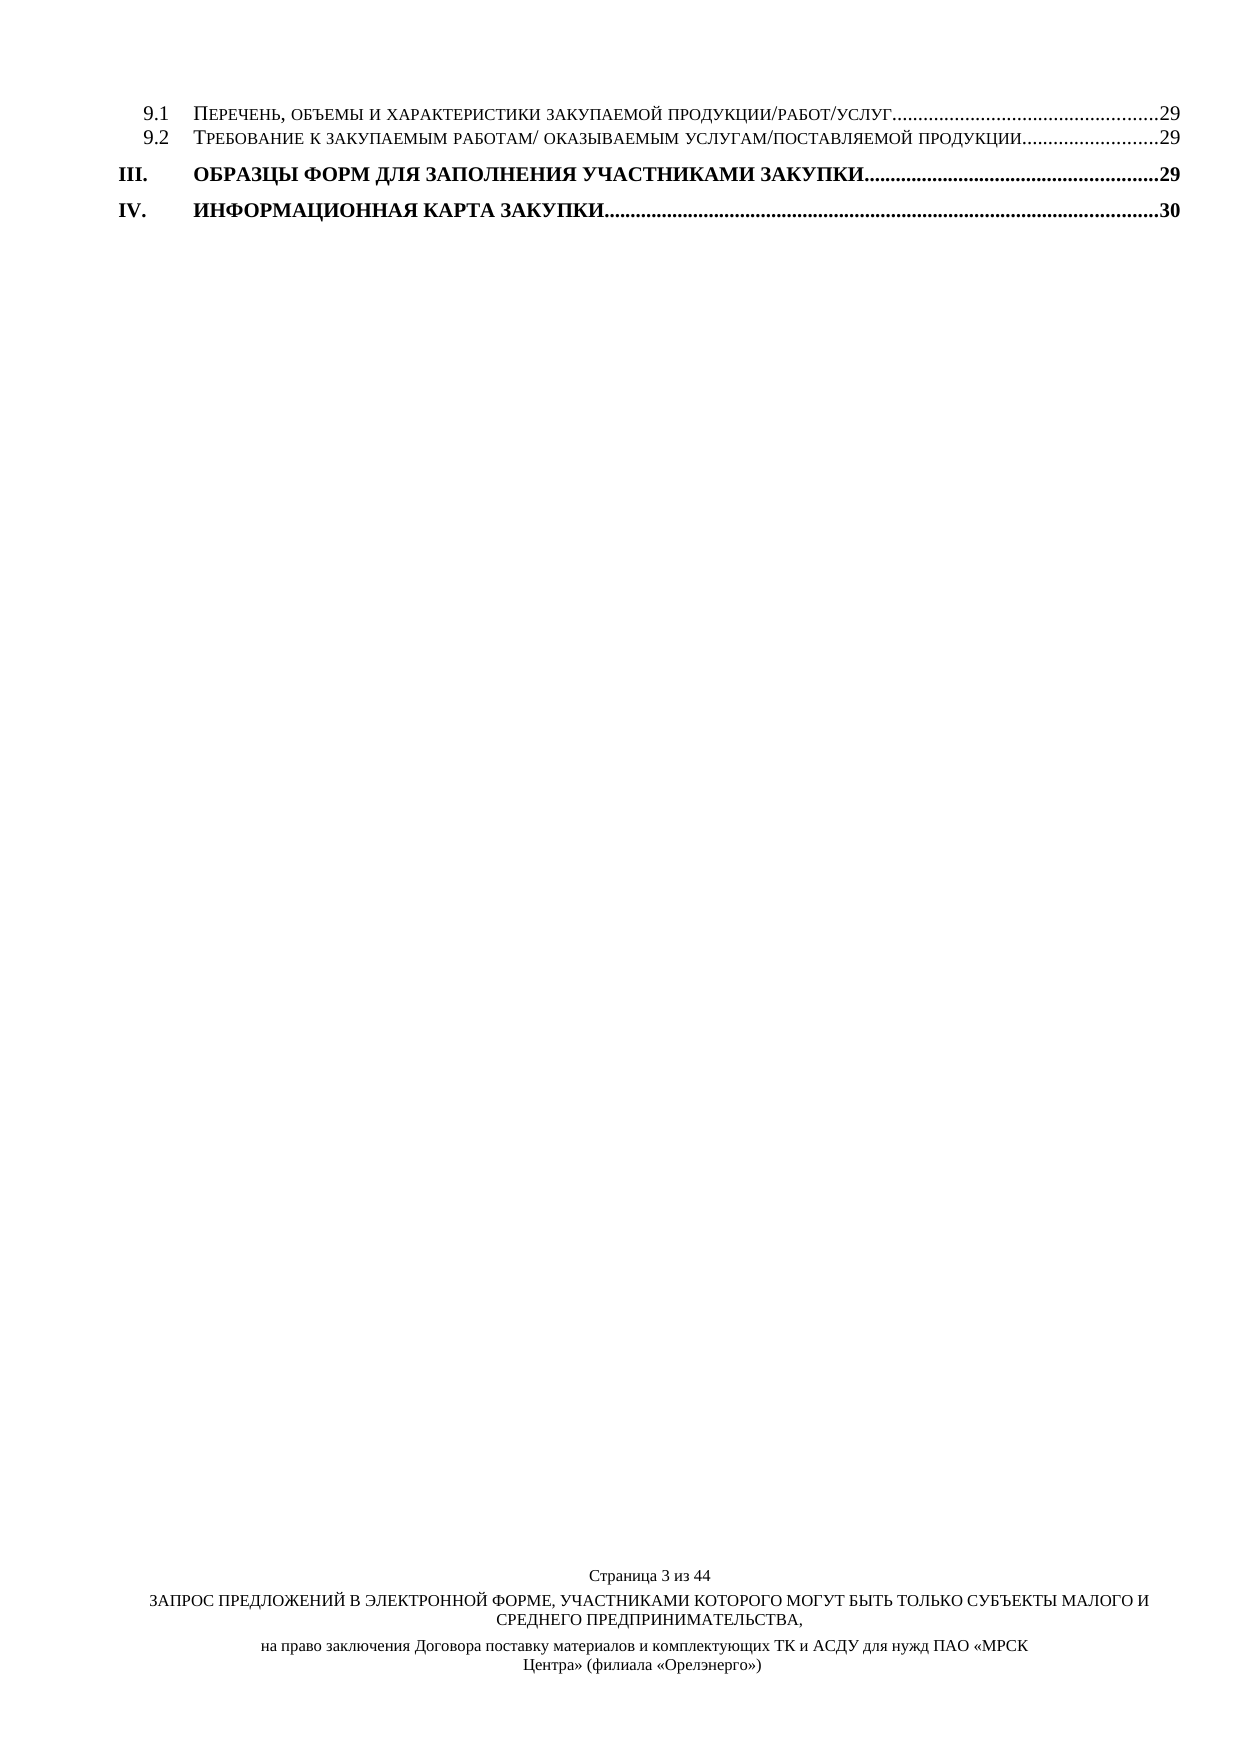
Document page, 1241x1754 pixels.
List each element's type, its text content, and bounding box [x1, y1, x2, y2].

text IV. ИНФОРМАЦИОННАЯ КАРТА ЗАКУПКИ 30 [118, 198, 1181, 222]
text 9.1 Перечень, объемы и характеристики закупаемой продукции/работ/услуг 29 [143, 101, 1181, 125]
text III. ОБРАЗЦЫ ФОРМ ДЛЯ ЗАПОЛНЕНИЯ УЧАСТНИКАМИ ЗАКУПКИ 29 [118, 162, 1181, 186]
text 9.2 Требование к закупаемым работам/ оказываемым услугам/поставляемой продукции 29 [143, 125, 1181, 149]
